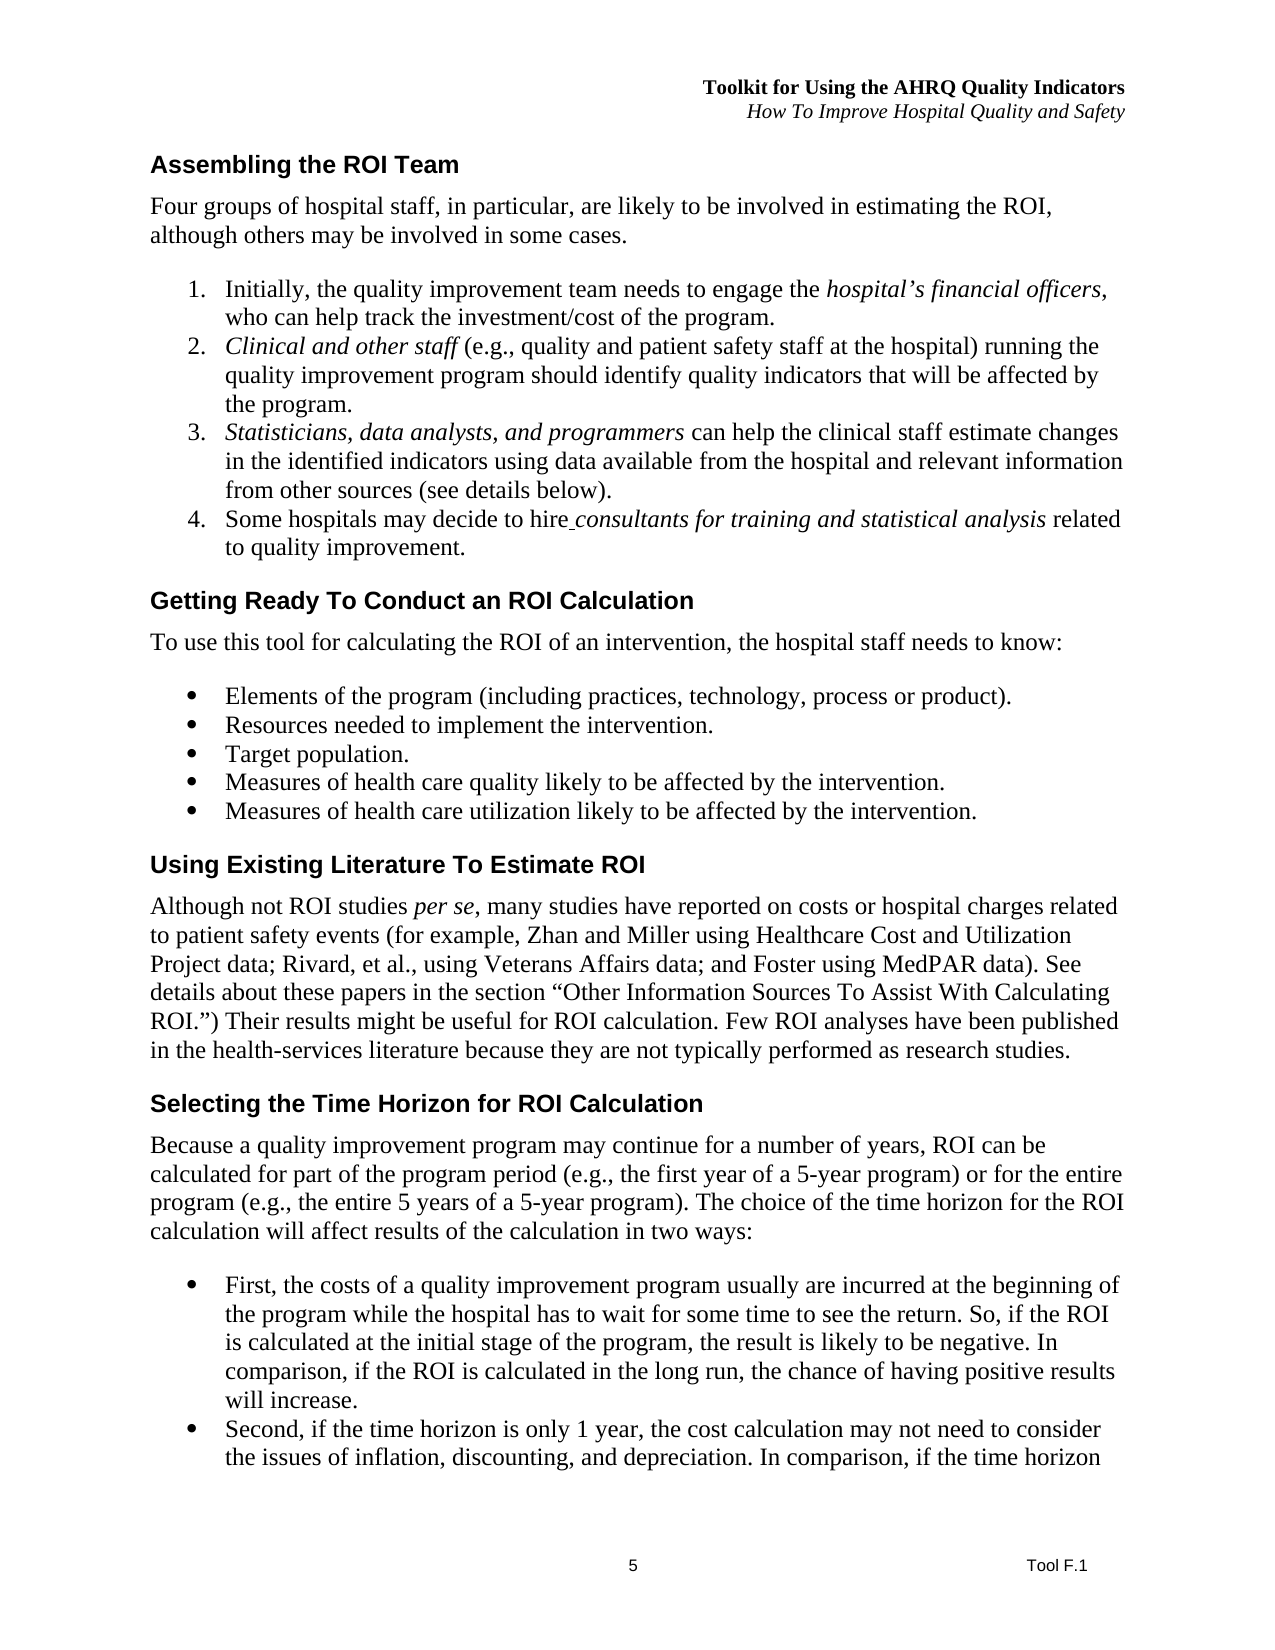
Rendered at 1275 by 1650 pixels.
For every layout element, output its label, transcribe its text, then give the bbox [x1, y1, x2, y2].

subtitle Selecting the Time Horizon for ROI Calculation [150, 1089, 1125, 1117]
list Statisticians, data analysts, and programmers can help the clinical staff estimate changes in the identified indicators using data available from the hospital and relevant information from other sources (see details below). [187, 417, 1125, 504]
list Clinical and other staff (e.g., quality and patient safety staff at the hospital) running the quality improvement program should identify quality indicators that will be affected by the program. [187, 331, 1125, 417]
subtitle Assembling the ROI Team [150, 150, 1125, 179]
list Elements of the program (including practices, technology, process or product). [187, 681, 1125, 710]
list Some hospitals may decide to hire consultants for training and statistical analysis related to quality improvement. [187, 504, 1125, 561]
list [187, 1414, 1125, 1471]
subtitle Getting Ready To Conduct an ROI Calculation [150, 586, 1125, 615]
subtitle Using Existing Literature To Estimate ROI [150, 850, 1125, 879]
text To use this tool for calculating the ROI of an intervention, the hospital staff needs to know: [150, 627, 1125, 656]
list Resources needed to implement the intervention. [187, 710, 1125, 739]
text Because a quality improvement program may continue for a number of years, ROI can be calculated for part of the program period (e.g., the first year of a 5-year program) or for the entire program (e.g., the entire 5 years of a 5-year program). The choice of the time horizon for the ROI calculation will affect results of the calculation in two ways: [150, 1130, 1125, 1245]
list First, the costs of a quality improvement program usually are incurred at the beginning of the program while the hospital has to wait for some time to see the return. So, if the ROI is calculated at the initial stage of the program, the result is likely to be negative. In comparison, if the ROI is calculated in the long run, the chance of having positive results will increase. [187, 1270, 1125, 1414]
list Target population. [187, 739, 1125, 767]
list Although not ROI studies per se, many studies have reported on costs or hospital charges related to patient safety events (for example, Zhan and Miller using Healthcare Cost and Utilization Project data; Rivard, et al., using Veterans Affairs data; and Foster using MedPAR data). See details about these papers in the section “Other Information Sources To Assist With Calculating ROI.”) Their results might be useful for ROI calculation. Few ROI analyses have been published in the health-services literature because they are not typically performed as research studies. [150, 891, 1125, 1064]
list Initially, the quality improvement team needs to engage the hospital’s financial officers, who can help track the investment/cost of the program. [187, 274, 1125, 331]
list Measures of health care utilization likely to be affected by the intervention. [187, 796, 1125, 825]
text Four groups of hospital staff, in particular, are likely to be involved in estimating the ROI, although others may be involved in some cases. [150, 191, 1125, 249]
list Measures of health care quality likely to be affected by the intervention. [187, 767, 1125, 796]
